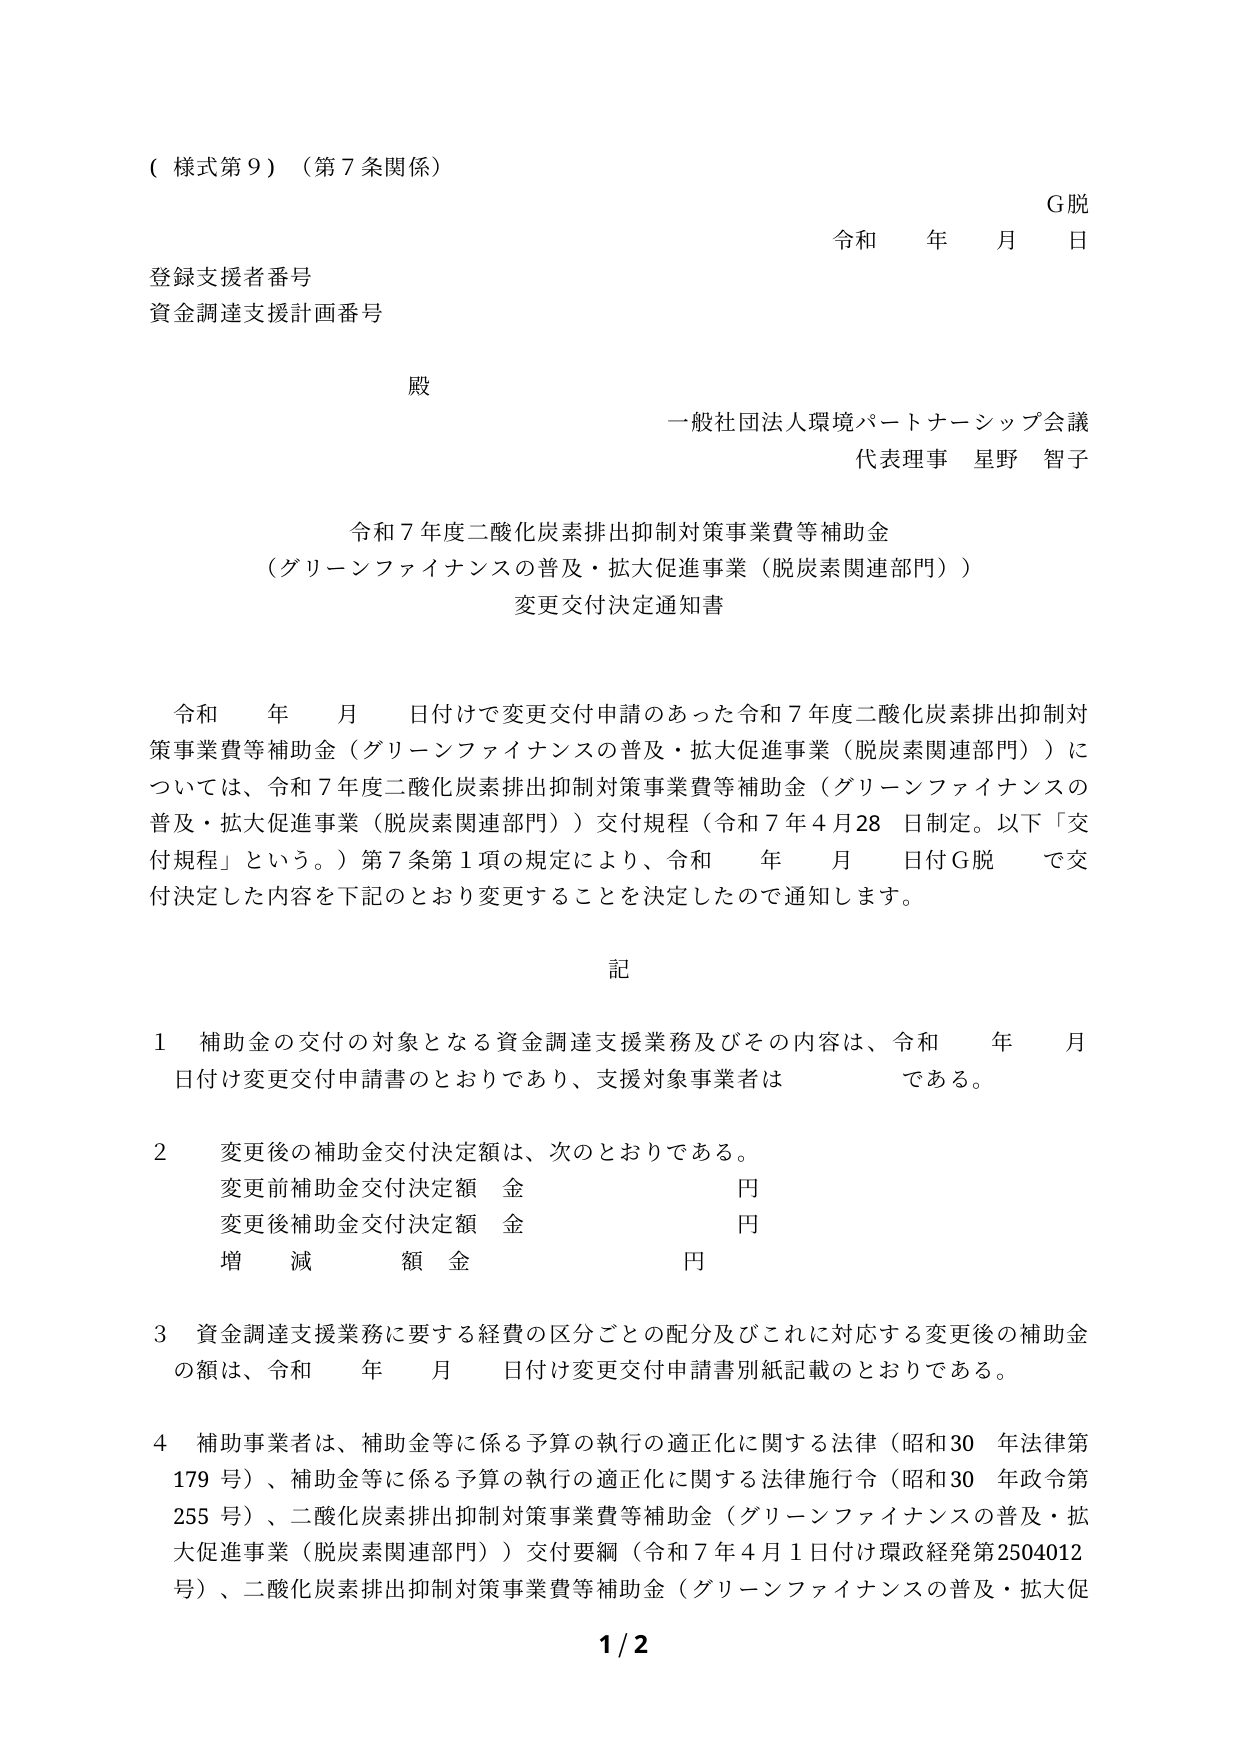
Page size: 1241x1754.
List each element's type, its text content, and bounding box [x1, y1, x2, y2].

text (様式第９)（第７条関係） [149, 148, 1091, 184]
text 令和 年 月 日付けで変更交付申請のあった令和７年度二酸化炭素排出抑制対策事業費等補助金（グリーンファイナンスの普及・拡大促進事業（脱炭素関連部門））については、令和７年度二酸化炭素排出抑制対策事業費等補助金（グリーンファイナンスの普及・拡大促進事業（脱炭素関連部門））交付規程（令和７年４月28日制定。以下「交付規程」という。）第７条第１項の規定により、令和 年 月 日付Ｇ脱 で交付決定した内容を下記のとおり変更することを決定したので通知します。 [149, 695, 1091, 913]
text ３ 資金調達支援業務に要する経費の区分ごとの配分及びこれに対応する変更後の補助金の額は、令和 年 月 日付け変更交付申請書別紙記載のとおりである。 [149, 1314, 1091, 1387]
text 登録支援者番号 [149, 257, 1091, 294]
text 代表理事 星野 智子 [149, 439, 1091, 476]
text 令和７年度二酸化炭素排出抑制対策事業費等補助金 [149, 512, 1091, 549]
text １ 補助金の交付の対象となる資金調達支援業務及びその内容は、令和 年 月 日付け変更交付申請書のとおりであり、支援対象事業者は である。 [149, 1023, 1091, 1096]
text 殿 [187, 367, 1091, 403]
text 記 [149, 950, 1091, 986]
text ２ 変更後の補助金交付決定額は、次のとおりである。 [149, 1132, 1091, 1169]
text 変更交付決定通知書 [149, 585, 1091, 622]
text 一般社団法人環境パートナーシップ会議 [149, 403, 1091, 439]
text 資金調達支援計画番号 [149, 294, 1091, 330]
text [149, 1424, 1091, 1606]
text Ｇ脱 [149, 184, 1091, 221]
text （グリーンファイナンスの普及・拡大促進事業（脱炭素関連部門）） [149, 549, 1091, 585]
text 変更後補助金交付決定額 金 円 [149, 1205, 1091, 1242]
text 変更前補助金交付決定額 金 円 [149, 1169, 1091, 1205]
text 令和 年 月 日 [149, 221, 1091, 257]
text 増減額 金 円 [149, 1242, 1091, 1278]
